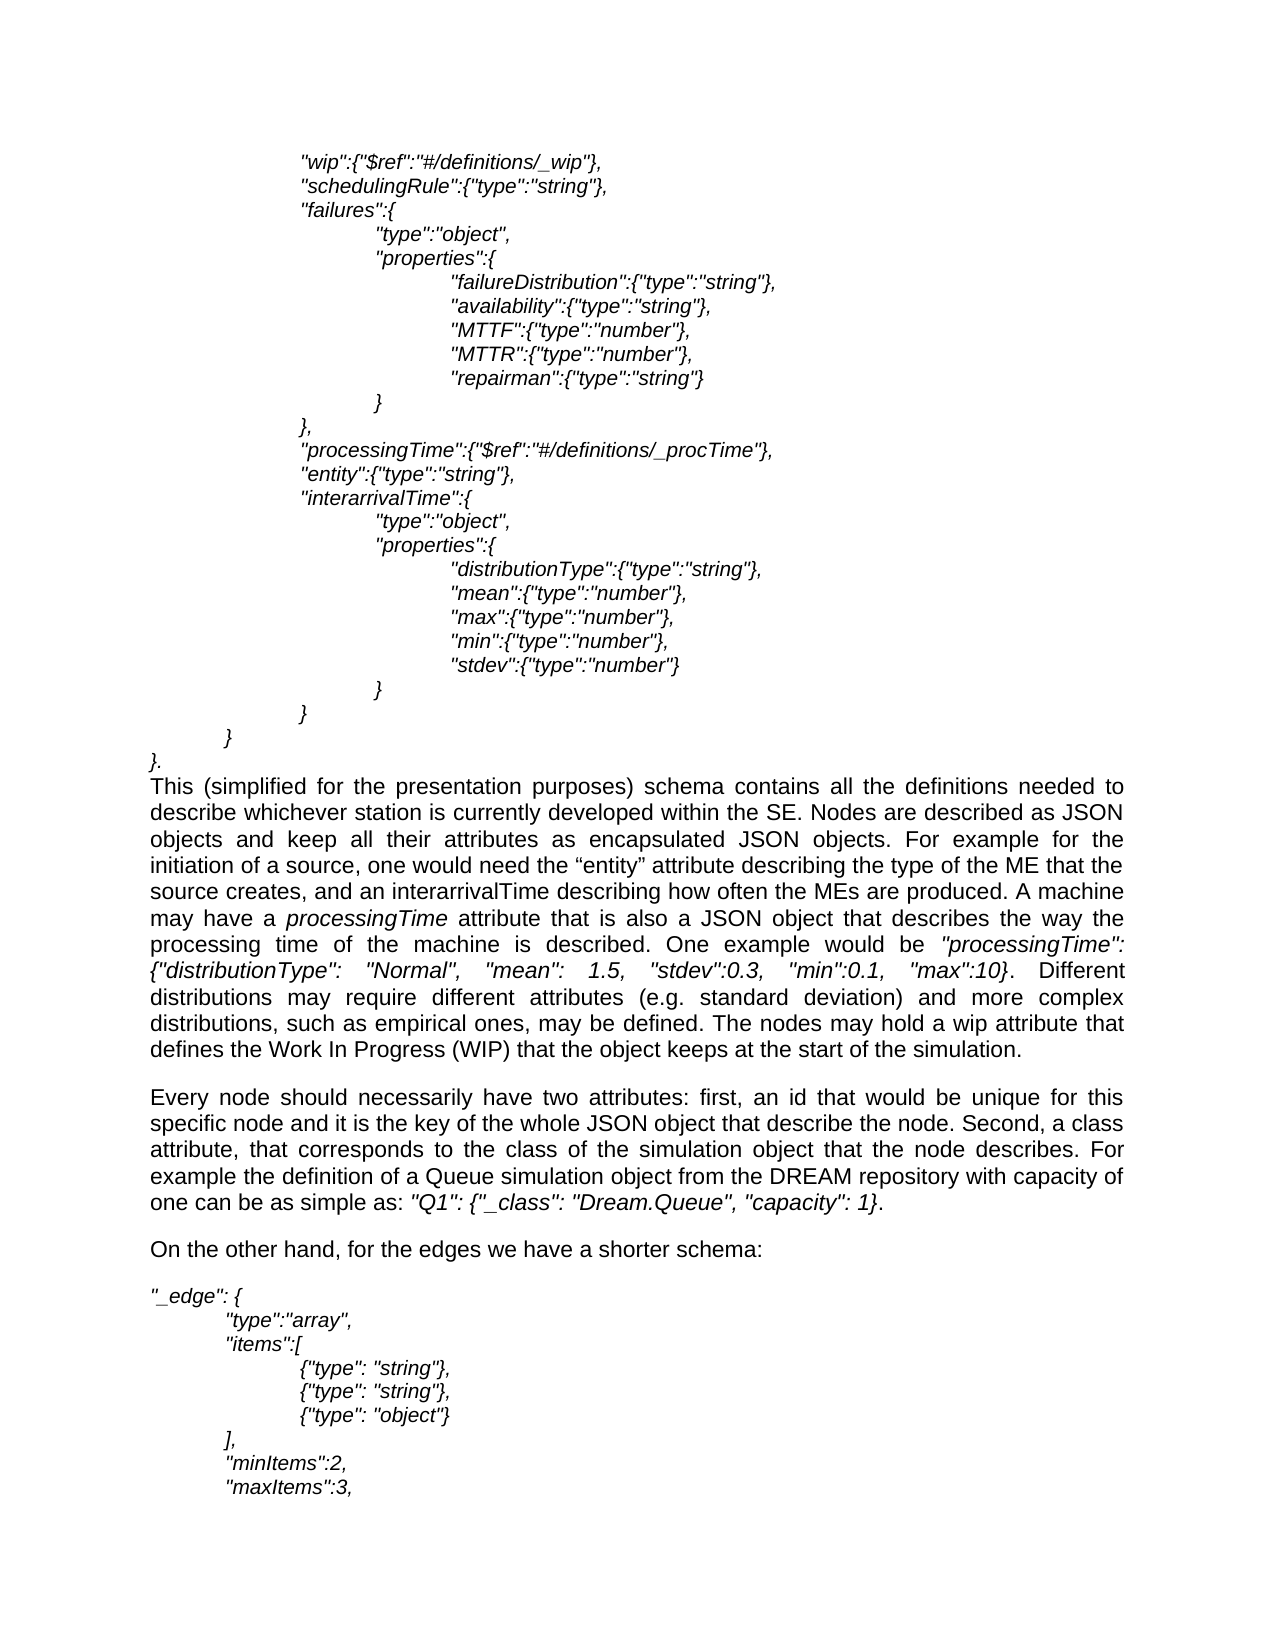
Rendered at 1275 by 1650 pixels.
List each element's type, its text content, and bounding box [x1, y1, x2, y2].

text "MTTF":{"type":"number"}, [150, 318, 1125, 342]
text } [150, 701, 1125, 725]
text This (simplified for the presentation purposes) schema contains all the definitions needed to describe whichever station is currently developed within the SE. Nodes are described as JSON objects and keep all their attributes as encapsulated JSON objects. For example for the initiation of a source, one would need the “entity” attribute describing the type of the ME that the source creates, and an interarrivalTime describing how often the MEs are produced. A machine may have a processingTime attribute that is also a JSON object that describes the way the processing time of the machine is described. One example would be "processingTime": {"distributionType": "Normal", "mean": 1.5, "stdev":0.3, "min":0.1, "max":10}. Different distributions may require different attributes (e.g. standard deviation) and more complex distributions, such as empirical ones, may be defined. The nodes may hold a wip attribute that defines the Work In Progress (WIP) that the object keeps at the start of the simulation. [150, 773, 1125, 1063]
text "repairman":{"type":"string"} [150, 366, 1125, 389]
text "type":"object", [150, 509, 1125, 533]
text On the other hand, for the edges we have a shorter schema: [150, 1236, 1125, 1263]
text } [150, 677, 1125, 701]
text {"type": "string"}, [150, 1379, 1125, 1403]
text "entity":{"type":"string"}, [150, 461, 1125, 485]
text "failures":{ [150, 198, 1125, 222]
text "properties":{ [150, 533, 1125, 557]
text "maxItems":3, [150, 1475, 1125, 1499]
text "items":[ [150, 1331, 1125, 1355]
text "type":"object", [150, 222, 1125, 246]
text "failureDistribution":{"type":"string"}, [150, 270, 1125, 294]
text "wip":{"$ref":"#/definitions/_wip"}, [150, 150, 1125, 174]
text }, [150, 413, 1125, 437]
text "type":"array", [150, 1307, 1125, 1331]
text "stdev":{"type":"number"} [150, 653, 1125, 677]
text "properties":{ [150, 246, 1125, 270]
text ], [150, 1427, 1125, 1451]
text "_edge": { [150, 1283, 1125, 1307]
text Every node should necessarily have two attributes: first, an id that would be unique for this specific node and it is the key of the whole JSON object that describe the node. Second, a class attribute, that corresponds to the class of the simulation object that the node describes. For example the definition of a Queue simulation object from the DREAM repository with capacity of one can be as simple as: "Q1": {"_class": "Dream.Queue", "capacity": 1}. [150, 1084, 1125, 1215]
text "processingTime":{"$ref":"#/definitions/_procTime"}, [150, 437, 1125, 461]
text "schedulingRule":{"type":"string"}, [150, 174, 1125, 198]
text "distributionType":{"type":"string"}, [150, 557, 1125, 581]
text "mean":{"type":"number"}, [150, 581, 1125, 605]
text "interarrivalTime":{ [150, 485, 1125, 509]
text {"type": "object"} [150, 1403, 1125, 1427]
text {"type": "string"}, [150, 1355, 1125, 1379]
text "MTTR":{"type":"number"}, [150, 342, 1125, 366]
text }. [150, 749, 1125, 773]
text "availability":{"type":"string"}, [150, 294, 1125, 318]
text } [150, 389, 1125, 413]
text "min":{"type":"number"}, [150, 629, 1125, 653]
text "max":{"type":"number"}, [150, 605, 1125, 629]
text } [150, 725, 1125, 749]
text "minItems":2, [150, 1451, 1125, 1475]
